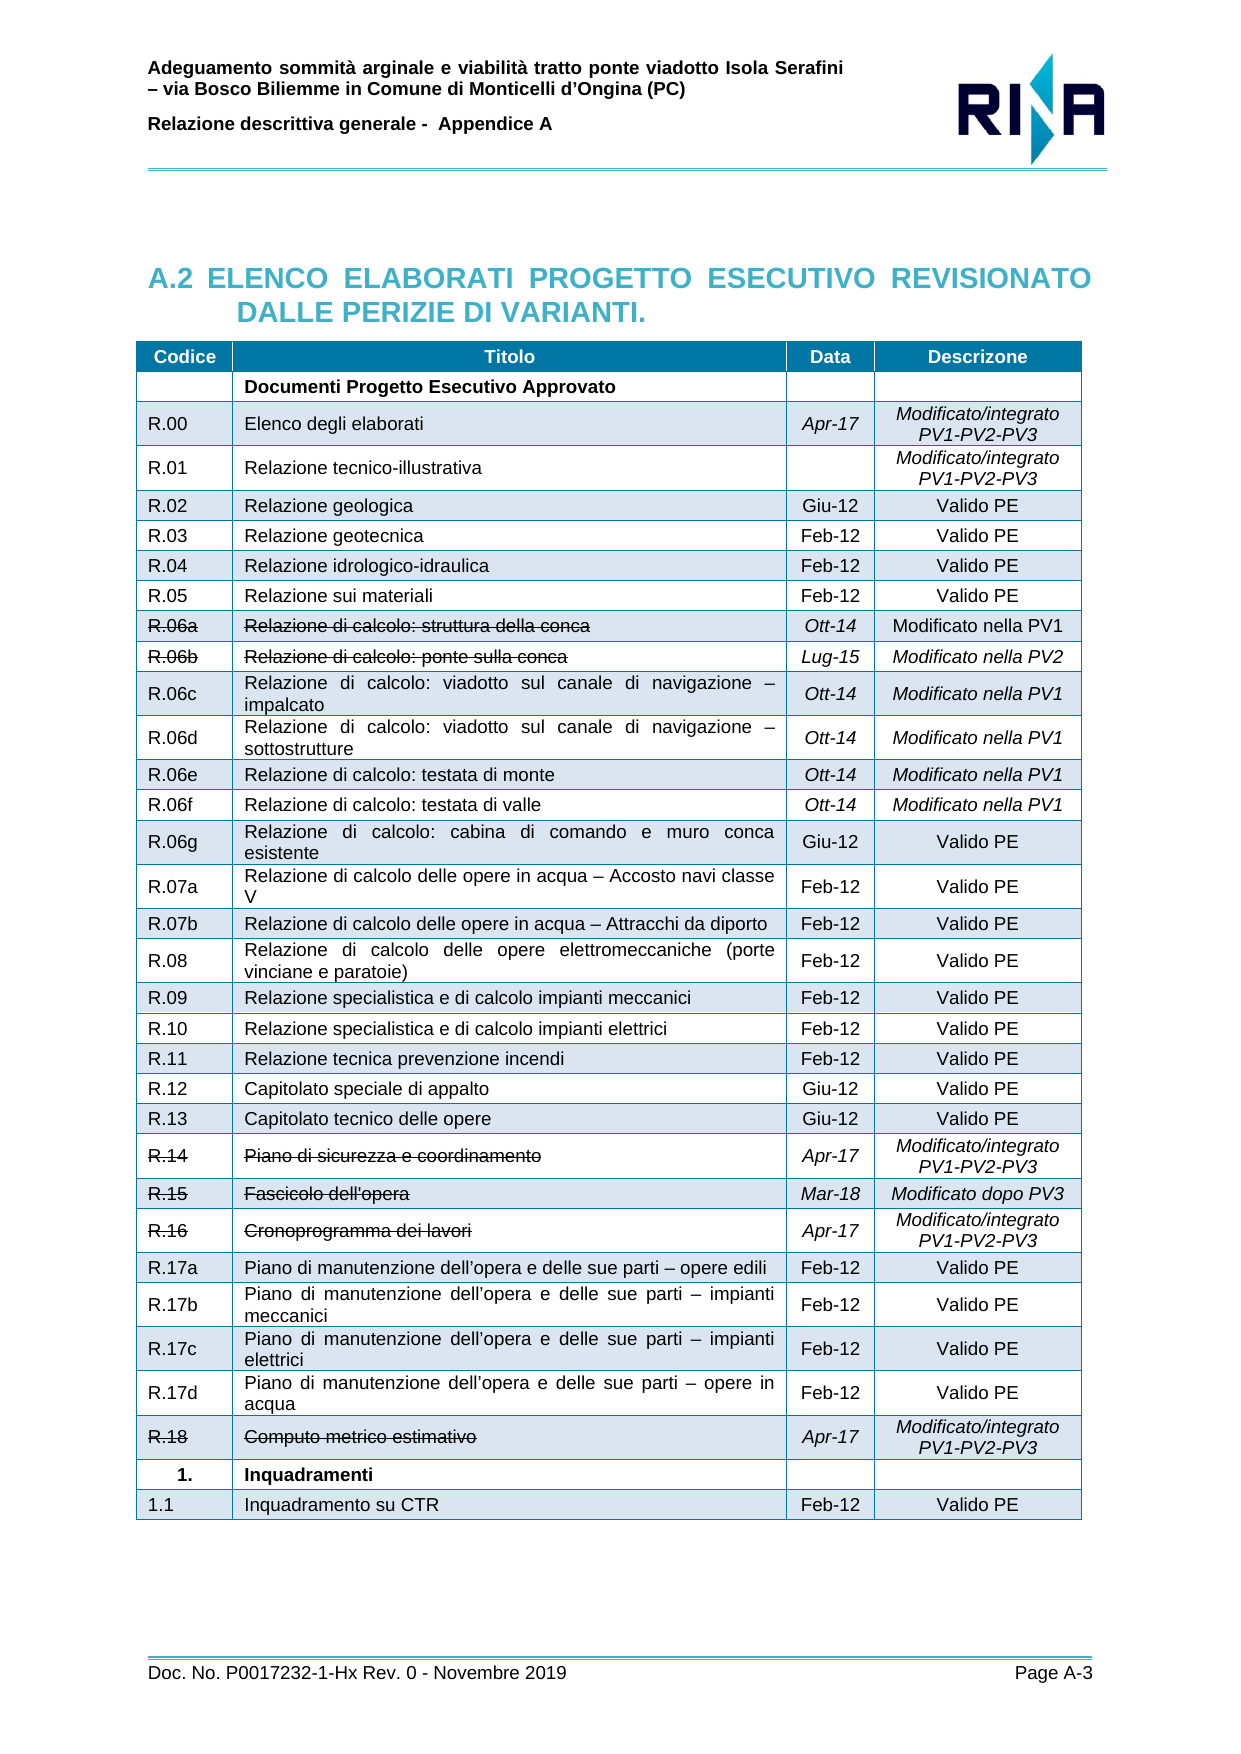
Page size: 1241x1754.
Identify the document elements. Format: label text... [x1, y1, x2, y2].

table_cell Relazione specialistica e di calcolo impianti elettrici [233, 1014, 786, 1043]
table_cell Relazione tecnica prevenzione incendi [233, 1044, 786, 1073]
table_cell Feb-12 [787, 1371, 874, 1414]
table_cell Piano di manutenzione dell’opera e delle sue parti – impianti elettrici [233, 1327, 786, 1370]
table_cell R.15 [137, 1179, 232, 1208]
table_cell Feb-12 [787, 581, 874, 610]
table_cell Piano di sicurezza e coordinamento [233, 1134, 786, 1177]
table_cell R.06a [137, 611, 232, 641]
table_cell Valido PE [875, 983, 1081, 1012]
table_cell Feb-12 [787, 1014, 874, 1043]
table_cell Modificato/integrato PV1-PV2-PV3 [875, 402, 1081, 445]
table_cell Apr-17 [787, 1209, 874, 1252]
table_cell Giu-12 [787, 491, 874, 520]
table_cell [787, 1460, 874, 1489]
table_cell R.06c [137, 672, 232, 715]
table_cell Computo metrico estimativo [233, 1416, 786, 1459]
table_cell Capitolato tecnico delle opere [233, 1104, 786, 1133]
table_cell Fascicolo dell'opera [233, 1179, 786, 1208]
table_cell R.06b [137, 642, 232, 671]
table_cell R.06g [137, 821, 232, 864]
table_cell R.18 [137, 1416, 232, 1459]
table_cell Relazione geotecnica [233, 521, 786, 550]
table_cell Relazione di calcolo delle opere elettromeccaniche (porte vinciane e paratoie) [233, 939, 786, 982]
table_cell Inquadramento su CTR [233, 1490, 786, 1519]
table_cell Modificato nella PV1 [875, 760, 1081, 789]
table_cell Modificato/integrato PV1-PV2-PV3 [875, 1209, 1081, 1252]
table_cell Feb-12 [787, 1490, 874, 1519]
table_cell Relazione di calcolo delle opere in acqua – Attracchi da diporto [233, 909, 786, 938]
table_cell Valido PE [875, 1044, 1081, 1073]
table_cell R.11 [137, 1044, 232, 1073]
table_cell Feb-12 [787, 1327, 874, 1370]
table_cell Feb-12 [787, 865, 874, 908]
table_cell Feb-12 [787, 983, 874, 1012]
table_cell Ott-14 [787, 760, 874, 789]
table_cell R.10 [137, 1014, 232, 1043]
table_cell Feb-12 [787, 939, 874, 982]
table_cell Documenti Progetto Esecutivo Approvato [233, 372, 786, 401]
table_cell Valido PE [875, 1371, 1081, 1414]
table_cell Valido PE [875, 1327, 1081, 1370]
table_cell Relazione sui materiali [233, 581, 786, 610]
table_cell Mar-18 [787, 1179, 874, 1208]
table_cell R.17c [137, 1327, 232, 1370]
table_cell 1. [137, 1460, 232, 1489]
table_cell R.08 [137, 939, 232, 982]
table_cell R.05 [137, 581, 232, 610]
table_cell Ott-14 [787, 716, 874, 759]
table_header Codice [137, 342, 232, 371]
table_cell Valido PE [875, 581, 1081, 610]
table_cell Modificato nella PV1 [875, 790, 1081, 819]
table_cell Valido PE [875, 1014, 1081, 1043]
table_cell R.12 [137, 1074, 232, 1103]
table_cell Ott-14 [787, 611, 874, 641]
table_cell [787, 446, 874, 489]
table_cell Modificato dopo PV3 [875, 1179, 1081, 1208]
table_cell Feb-12 [787, 1044, 874, 1073]
table_cell R.17d [137, 1371, 232, 1414]
table_cell [787, 372, 874, 401]
table_cell [137, 372, 232, 401]
table_cell Capitolato speciale di appalto [233, 1074, 786, 1103]
picture [958, 53, 1106, 165]
table_header Descrizone [875, 342, 1081, 371]
table_cell Relazione di calcolo: testata di monte [233, 760, 786, 789]
table_cell Modificato nella PV1 [875, 672, 1081, 715]
table_cell Valido PE [875, 939, 1081, 982]
table_cell Valido PE [875, 1074, 1081, 1103]
table_cell Modificato nella PV2 [875, 642, 1081, 671]
table_cell Giu-12 [787, 821, 874, 864]
table_cell Relazione di calcolo: cabina di comando e muro conca esistente [233, 821, 786, 864]
table_cell Valido PE [875, 821, 1081, 864]
table_cell Relazione di calcolo: ponte sulla conca [233, 642, 786, 671]
table_cell R.06f [137, 790, 232, 819]
table_cell Valido PE [875, 865, 1081, 908]
table_cell Feb-12 [787, 1283, 874, 1326]
table_cell Modificato/integrato PV1-PV2-PV3 [875, 446, 1081, 489]
table_cell Piano di manutenzione dell’opera e delle sue parti – impianti meccanici [233, 1283, 786, 1326]
table_cell Piano di manutenzione dell’opera e delle sue parti – opere edili [233, 1253, 786, 1282]
table_cell Ott-14 [787, 672, 874, 715]
table_cell Relazione di calcolo delle opere in acqua – Accosto navi classe V [233, 865, 786, 908]
table_cell Relazione specialistica e di calcolo impianti meccanici [233, 983, 786, 1012]
table_cell Relazione di calcolo: viadotto sul canale di navigazione – sottostrutture [233, 716, 786, 759]
table_cell Modificato nella PV1 [875, 611, 1081, 641]
table_cell Relazione di calcolo: testata di valle [233, 790, 786, 819]
table_cell Modificato/integrato PV1-PV2-PV3 [875, 1416, 1081, 1459]
table_cell Modificato nella PV1 [875, 716, 1081, 759]
table_cell R.16 [137, 1209, 232, 1252]
table_cell [875, 1460, 1081, 1489]
table_cell Valido PE [875, 491, 1081, 520]
table_cell R.17b [137, 1283, 232, 1326]
table_cell [875, 372, 1081, 401]
table_cell Valido PE [875, 1490, 1081, 1519]
table_cell Valido PE [875, 1283, 1081, 1326]
table_cell R.14 [137, 1134, 232, 1177]
table_cell 1.1 [137, 1490, 232, 1519]
table_cell Piano di manutenzione dell’opera e delle sue parti – opere in acqua [233, 1371, 786, 1414]
table_cell Relazione geologica [233, 491, 786, 520]
table_cell Elenco degli elaborati [233, 402, 786, 445]
table_cell Lug-15 [787, 642, 874, 671]
table_cell R.02 [137, 491, 232, 520]
table_header Titolo [233, 342, 786, 371]
table_cell R.06d [137, 716, 232, 759]
table_cell Feb-12 [787, 551, 874, 580]
table_cell R.00 [137, 402, 232, 445]
table_cell Relazione di calcolo: struttura della conca [233, 611, 786, 641]
table_cell Ott-14 [787, 790, 874, 819]
table_cell Relazione tecnico-illustrativa [233, 446, 786, 489]
table_cell Feb-12 [787, 521, 874, 550]
table_cell Modificato/integrato PV1-PV2-PV3 [875, 1134, 1081, 1177]
table_cell R.04 [137, 551, 232, 580]
table_cell R.07b [137, 909, 232, 938]
table_cell Apr-17 [787, 1416, 874, 1459]
table_cell R.01 [137, 446, 232, 489]
table_cell R.09 [137, 983, 232, 1012]
table_cell Valido PE [875, 909, 1081, 938]
table_cell R.13 [137, 1104, 232, 1133]
table_cell R.06e [137, 760, 232, 789]
table_cell Relazione di calcolo: viadotto sul canale di navigazione – impalcato [233, 672, 786, 715]
table_cell Valido PE [875, 1253, 1081, 1282]
table_cell Valido PE [875, 551, 1081, 580]
table_cell Feb-12 [787, 1253, 874, 1282]
subtitle Elenco Elaborati Progetto Esecutivo revisionato dalle Perizie di Varianti. [148, 261, 1092, 328]
table_header Data [787, 342, 874, 371]
table_cell Cronoprogramma dei lavori [233, 1209, 786, 1252]
table_cell Giu-12 [787, 1074, 874, 1103]
table_cell R.03 [137, 521, 232, 550]
table_cell Giu-12 [787, 1104, 874, 1133]
table_cell Relazione idrologico-idraulica [233, 551, 786, 580]
table_cell R.07a [137, 865, 232, 908]
table_cell Valido PE [875, 1104, 1081, 1133]
table_cell Valido PE [875, 521, 1081, 550]
table_cell Inquadramenti [233, 1460, 786, 1489]
table_cell Feb-12 [787, 909, 874, 938]
table_cell Apr-17 [787, 402, 874, 445]
table_cell R.17a [137, 1253, 232, 1282]
table_cell Apr-17 [787, 1134, 874, 1177]
